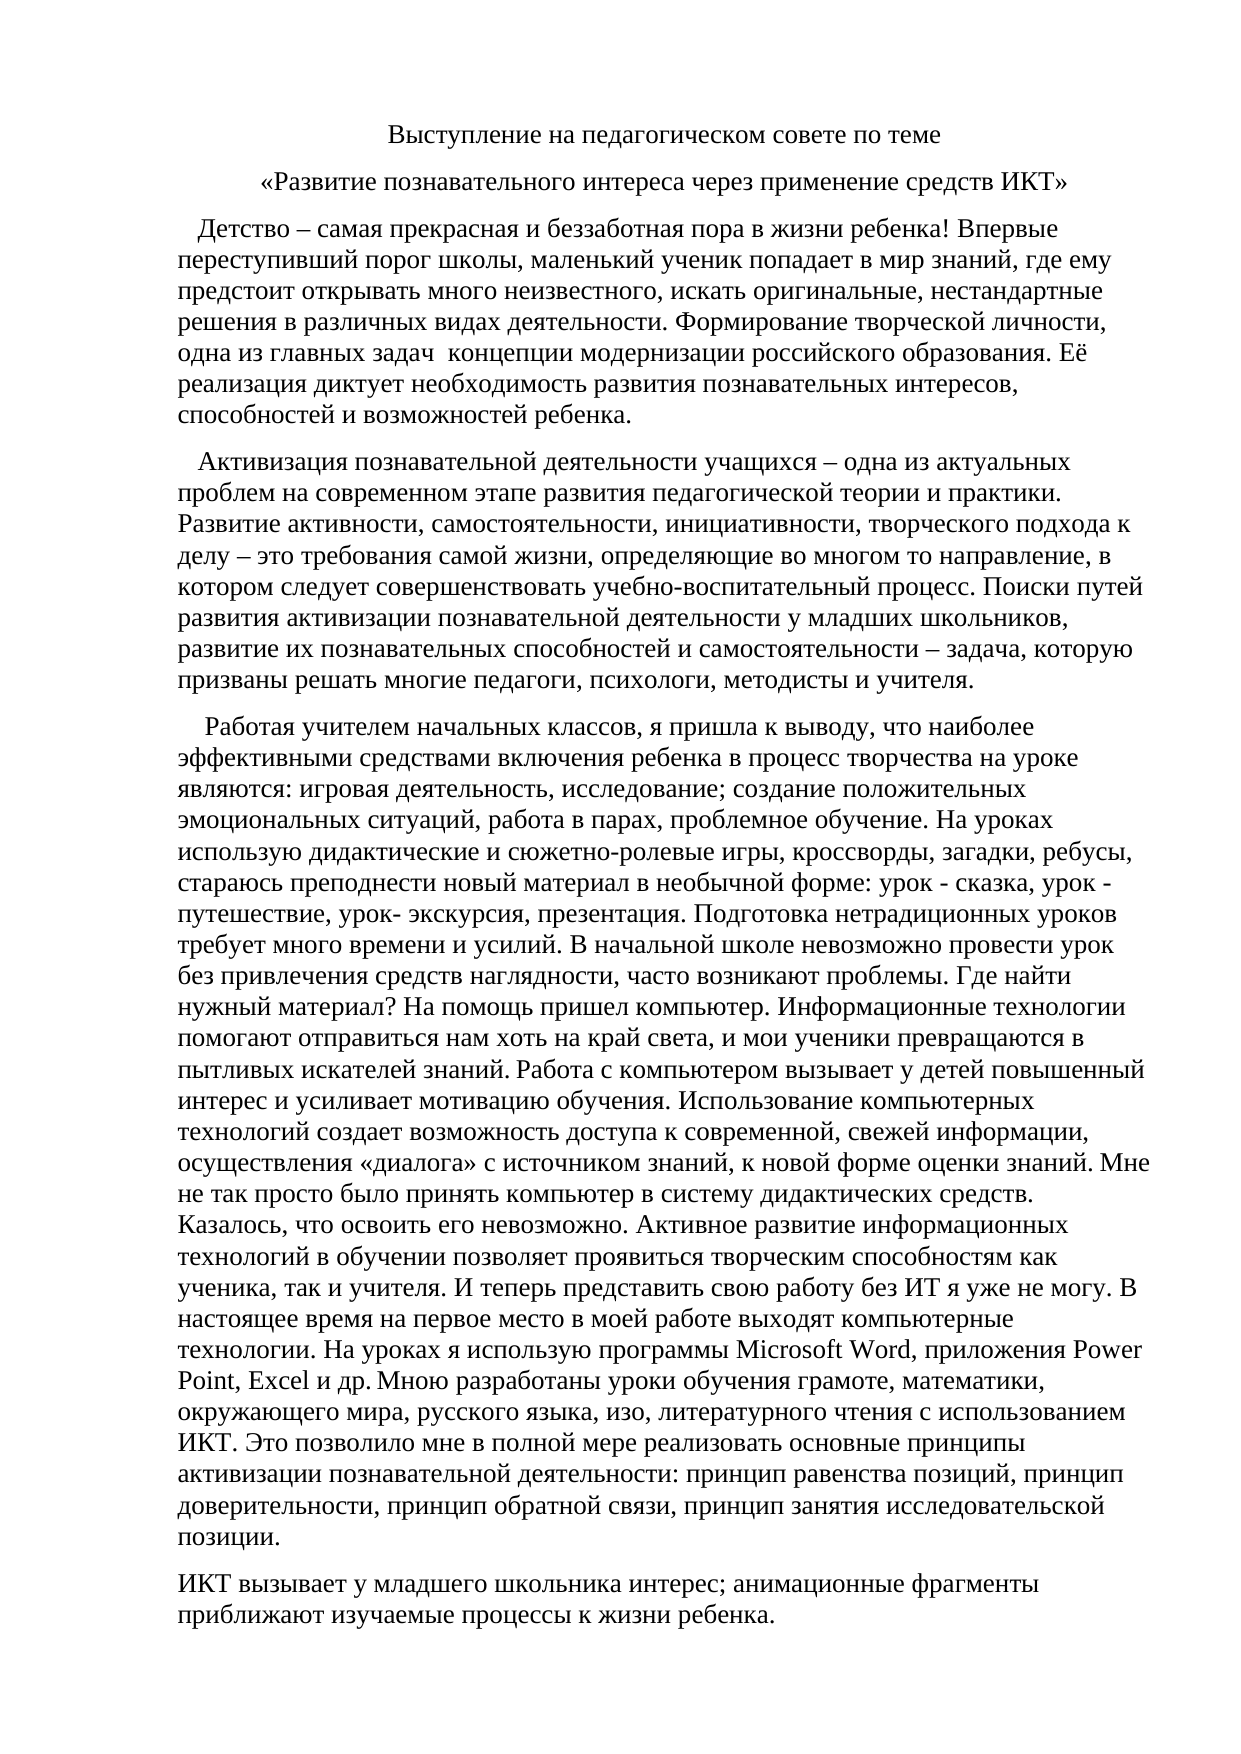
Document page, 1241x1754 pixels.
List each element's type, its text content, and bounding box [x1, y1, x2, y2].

text Выступление на педагогическом совете по теме [177, 118, 1152, 149]
text «Развитие познавательного интереса через применение средств ИКТ» [177, 165, 1152, 196]
text Активизация познавательной деятельности учащихся – одна из актуальных проблем на современном этапе развития педагогической теории и практики. Развитие активности, самостоятельности, инициативности, творческого подхода к делу – это требования самой жизни, определяющие во многом то направление, в котором следует совершенствовать учебно-воспитательный процесс. Поиски путей развития активизации познавательной деятельности у младших школьников, развитие их познавательных способностей и самостоятельности – задача, которую призваны решать многие педагоги, психологи, методисты и учителя. [177, 445, 1152, 694]
text Детство – самая прекрасная и беззаботная пора в жизни ребенка! Впервые переступивший порог школы, маленький ученик попадает в мир знаний, где ему предстоит открывать много неизвестного, искать оригинальные, нестандартные решения в различных видах деятельности. Формирование творческой личности, одна из главных задач концепции модернизации российского образования. Её реализация диктует необходимость развития познавательных интересов, способностей и возможностей ребенка. [177, 212, 1152, 430]
text ИКТ вызывает у младшего школьника интерес; анимационные фрагменты приближают изучаемые процессы к жизни ребенка. [177, 1567, 1152, 1629]
text Работая учителем начальных классов, я пришла к выводу, что наиболее эффективными средствами включения ребенка в процесс творчества на уроке являются: игровая деятельность, исследование; создание положительных эмоциональных ситуаций, работа в парах, проблемное обучение. На уроках использую дидактические и сюжетно-ролевые игры, кроссворды, загадки, ребусы, стараюсь преподнести новый материал в необычной форме: урок - сказка, урок - путешествие, урок- экскурсия, презентация. Подготовка нетрадиционных уроков требует много времени и усилий. В начальной школе невозможно провести урок без привлечения средств наглядности, часто возникают проблемы. Где найти нужный материал? На помощь пришел компьютер. Информационные технологии помогают отправиться нам хоть на край света, и мои ученики превращаются в пытливых искателей знаний. Работа с компьютером вызывает у детей повышенный интерес и усиливает мотивацию обучения. Использование компьютерных технологий создает возможность доступа к современной, свежей информации, осуществления «диалога» с источником знаний, к новой форме оценки знаний. Мне не так просто было принять компьютер в систему дидактических средств. Казалось, что освоить его невозможно. Активное развитие информационных технологий в обучении позволяет проявиться творческим способностям как ученика, так и учителя. И теперь представить свою работу без ИТ я уже не могу. В настоящее время на первое место в моей работе выходят компьютерные технологии. На уроках я использую программы Microsoft Word, приложения Power Point, Excel и др. Мною разработаны уроки обучения грамоте, математики, окружающего мира, русского языка, изо, литературного чтения с использованием ИКТ. Это позволило мне в полной мере реализовать основные принципы активизации познавательной деятельности: принцип равенства позиций, принцип доверительности, принцип обратной связи, принцип занятия исследовательской позиции. [177, 710, 1152, 1551]
